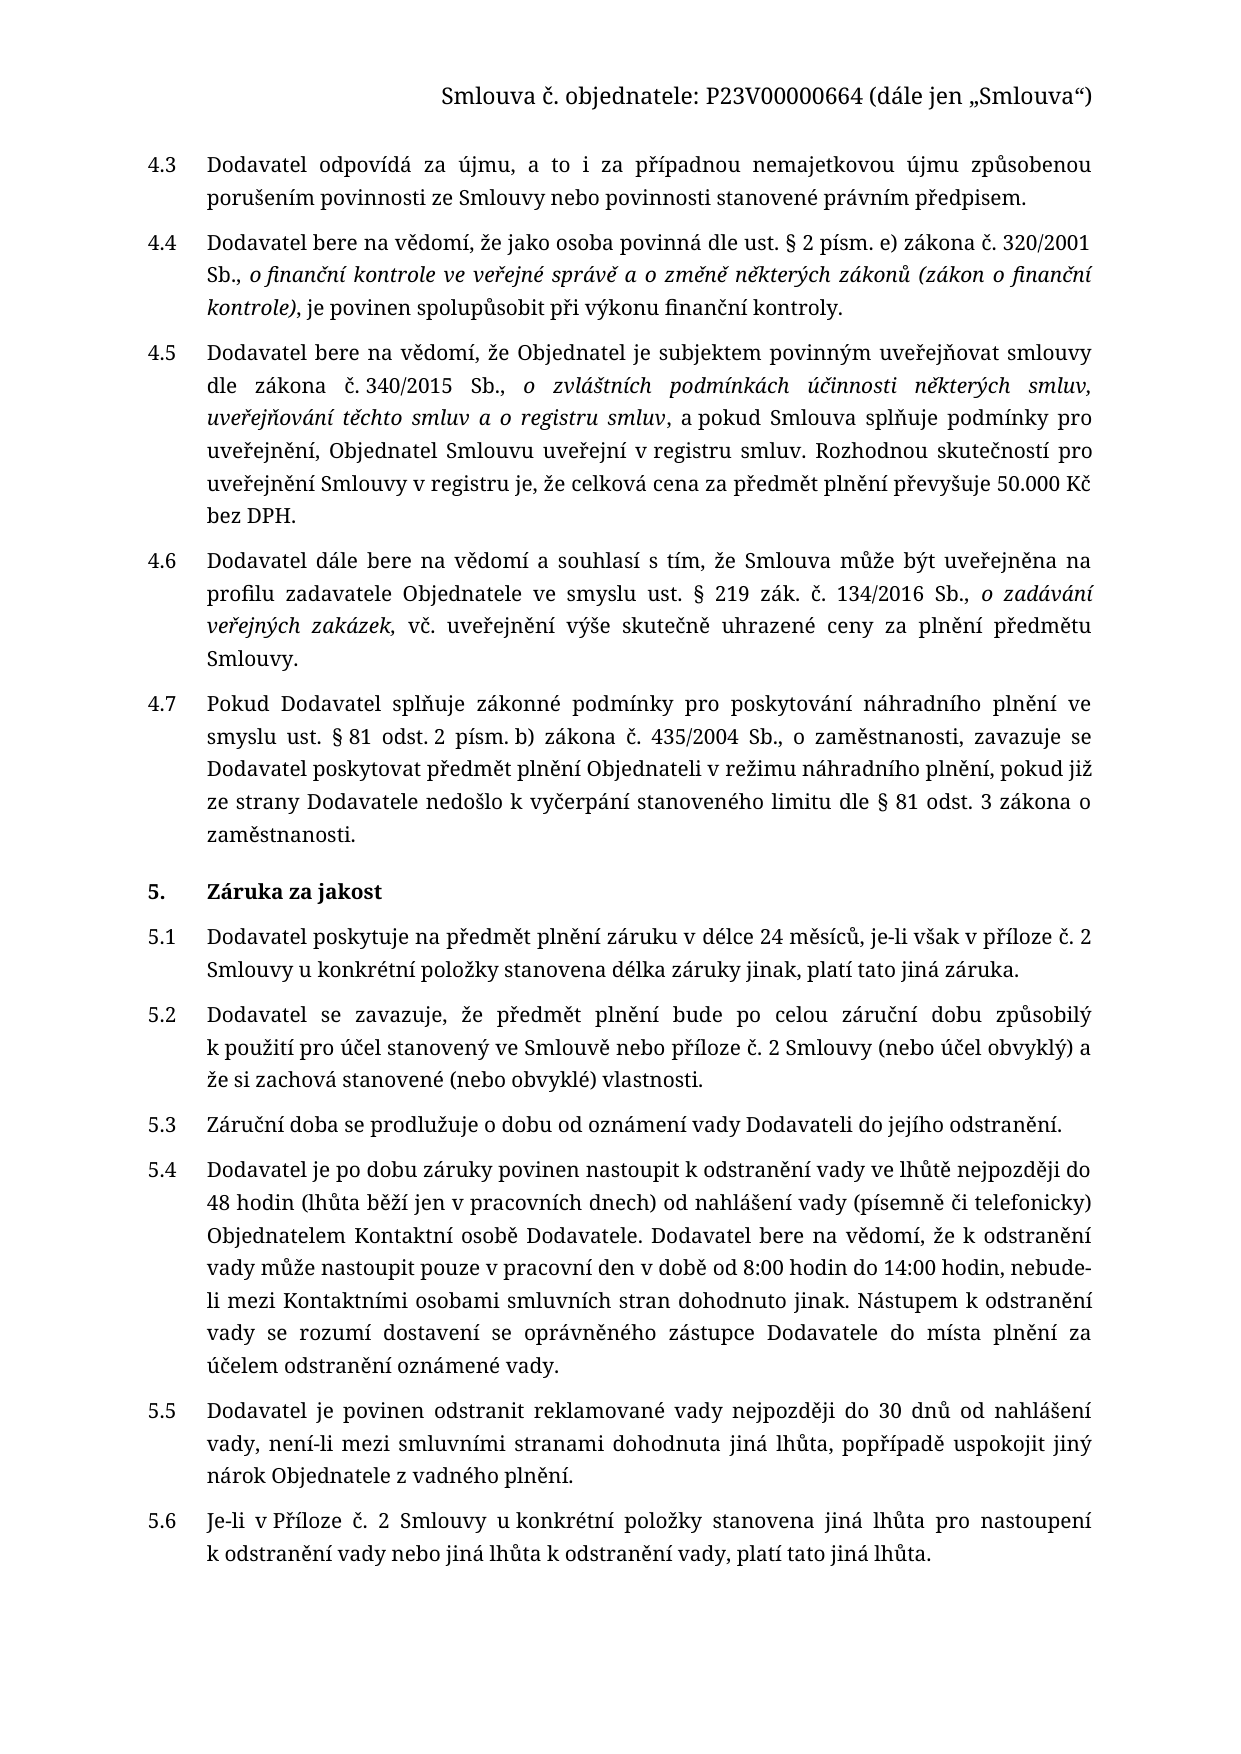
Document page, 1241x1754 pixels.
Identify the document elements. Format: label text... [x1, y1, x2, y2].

list Dodavatel poskytuje na předmět plnění záruku v délce 24 měsíců, je-li však v příloze č. 2 Smlouvy u konkrétní položky stanovena délka záruky jinak, platí tato jiná záruka. [148, 922, 1093, 983]
list Pokud Dodavatel splňuje zákonné podmínky pro poskytování náhradního plnění ve smyslu ust. § 81 odst. 2 písm. b) zákona č. 435/2004 Sb., o zaměstnanosti, zavazuje se Dodavatel poskytovat předmět plnění Objednateli v režimu náhradního plnění, pokud již ze strany Dodavatele nedošlo k vyčerpání stanoveného limitu dle § 81 odst. 3 zákona o zaměstnanosti. [148, 689, 1093, 848]
list Je-li v Příloze č. 2 Smlouvy u konkrétní položky stanovena jiná lhůta pro nastoupení k odstranění vady nebo jiná lhůta k odstranění vady, platí tato jiná lhůta. [148, 1507, 1093, 1568]
list Dodavatel dále bere na vědomí a souhlasí s tím, že Smlouva může být uveřejněna na profilu zadavatele Objednatele ve smyslu ust. § 219 zák. č. 134/2016 Sb., o zadávání veřejných zakázek, vč. uveřejnění výše skutečně uhrazené ceny za plnění předmětu Smlouvy. [148, 546, 1093, 673]
list Dodavatel je po dobu záruky povinen nastoupit k odstranění vady ve lhůtě nejpozději do 48 hodin (lhůta běží jen v pracovních dnech) od nahlášení vady (písemně či telefonicky) Objednatelem Kontaktní osobě Dodavatele. Dodavatel bere na vědomí, že k odstranění vady může nastoupit pouze v pracovní den v době od 8:00 hodin do 14:00 hodin, nebude-li mezi Kontaktními osobami smluvních stran dohodnuto jinak. Nástupem k odstranění vady se rozumí dostavení se oprávněného zástupce Dodavatele do místa plnění za účelem odstranění oznámené vady. [148, 1156, 1093, 1379]
list Dodavatel bere na vědomí, že jako osoba povinná dle ust. § 2 písm. e) zákona č. 320/2001 Sb., o finanční kontrole ve veřejné správě a o změně některých zákonů (zákon o finanční kontrole), je povinen spolupůsobit při výkonu finanční kontroly. [148, 228, 1093, 322]
list Dodavatel se zavazuje, že předmět plnění bude po celou záruční dobu způsobilý k použití pro účel stanovený ve Smlouvě nebo příloze č. 2 Smlouvy (nebo účel obvyklý) a že si zachová stanovené (nebo obvyklé) vlastnosti. [148, 1000, 1093, 1094]
list Dodavatel je povinen odstranit reklamované vady nejpozději do 30 dnů od nahlášení vady, není-li mezi smluvními stranami dohodnuta jiná lhůta, popřípadě uspokojit jiný nárok Objednatele z vadného plnění. [148, 1396, 1093, 1490]
list Záruka za jakost [148, 877, 1093, 906]
list Dodavatel bere na vědomí, že Objednatel je subjektem povinným uveřejňovat smlouvy dle zákona č. 340/2015 Sb., o zvláštních podmínkách účinnosti některých smluv, uveřejňování těchto smluv a o registru smluv, a pokud Smlouva splňuje podmínky pro uveřejnění, Objednatel Smlouvu uveřejní v registru smluv. Rozhodnou skutečností pro uveřejnění Smlouvy v registru je, že celková cena za předmět plnění převyšuje 50.000 Kč bez DPH. [148, 338, 1093, 530]
list Dodavatel odpovídá za újmu, a to i za případnou nemajetkovou újmu způsobenou porušením povinnosti ze Smlouvy nebo povinnosti stanovené právním předpisem. [148, 150, 1093, 211]
list Záruční doba se prodlužuje o dobu od oznámení vady Dodavateli do jejího odstranění. [148, 1110, 1093, 1139]
